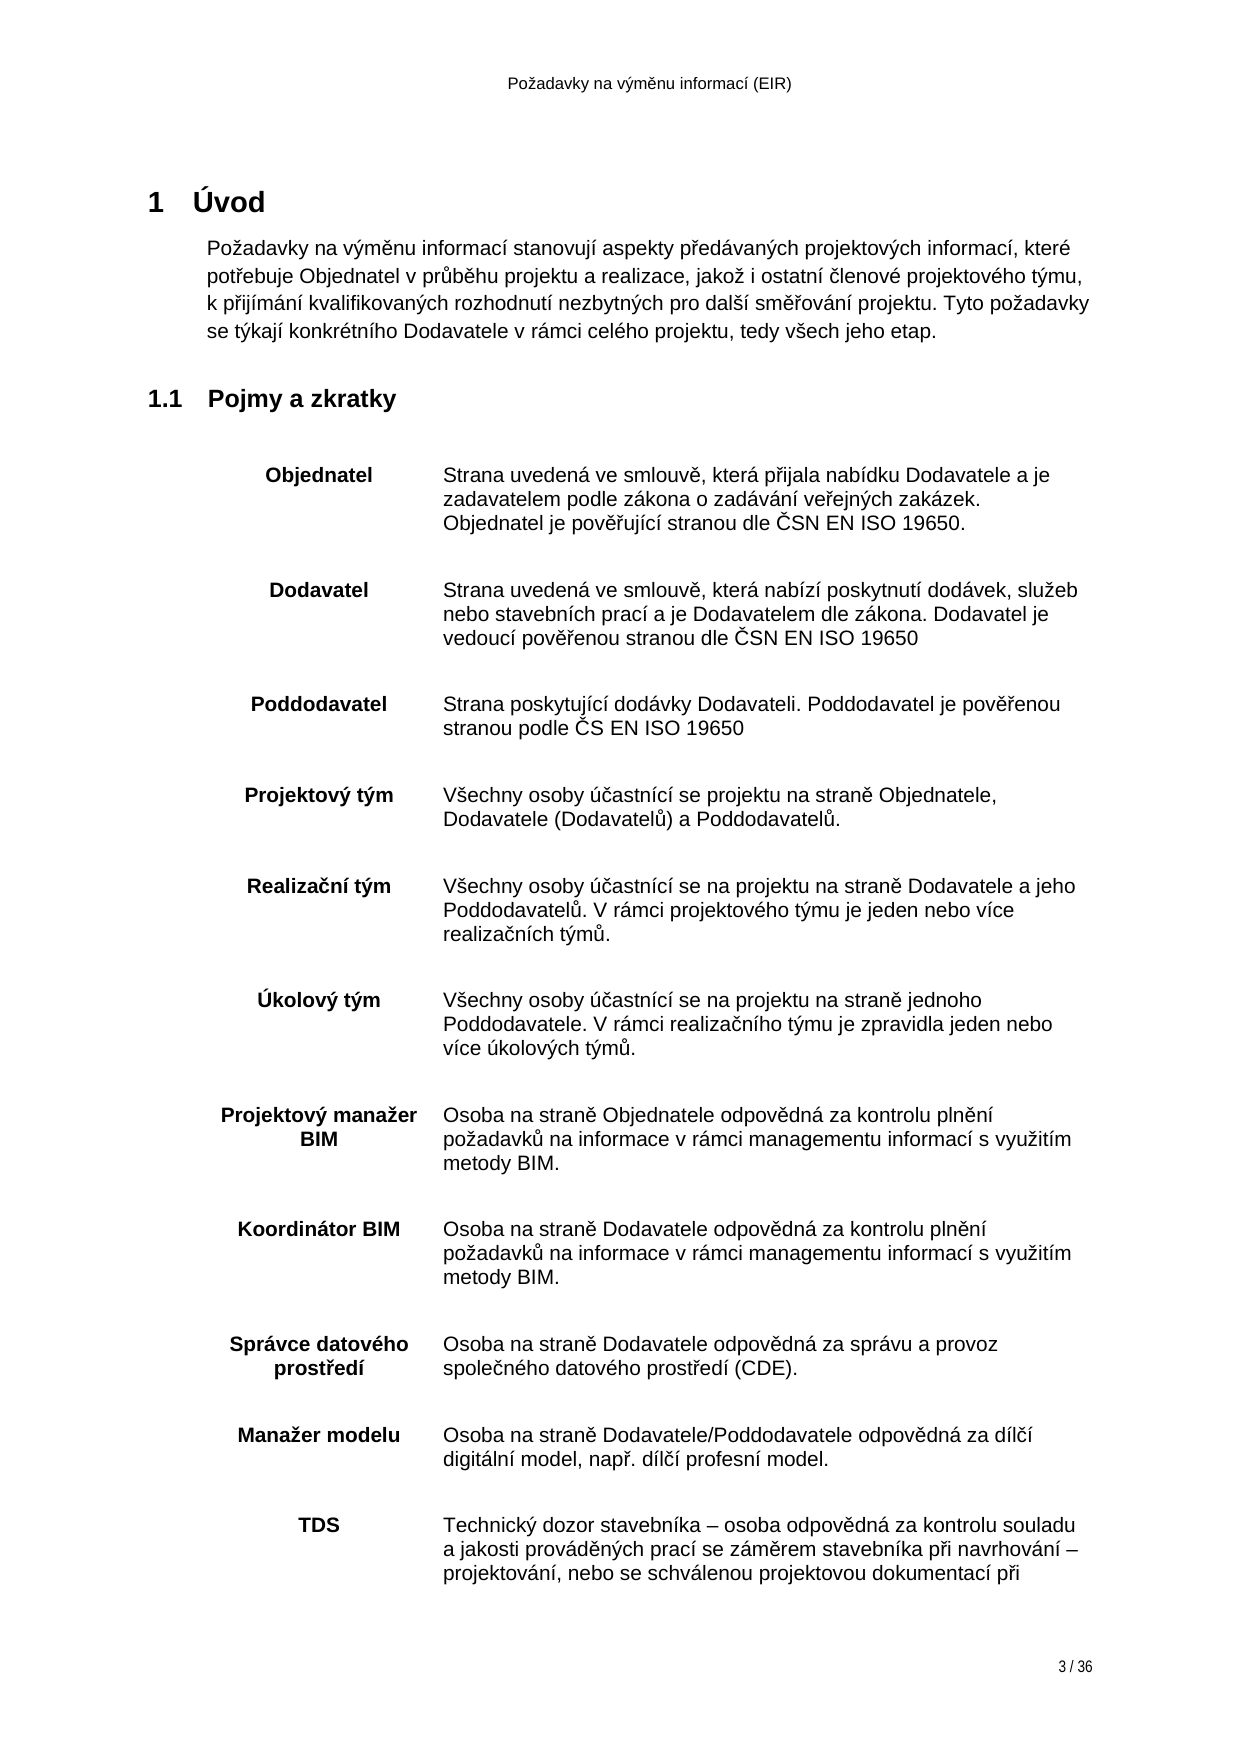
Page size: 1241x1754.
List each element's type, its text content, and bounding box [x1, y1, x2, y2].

table_cell Realizační tým [206, 852, 443, 967]
table_cell Všechny osoby účastnící se na projektu na straně Dodavatele a jeho Poddodavatelů. V rámci projektového týmu je jeden nebo více realizačních týmů. [443, 852, 1093, 967]
table_cell Všechny osoby účastnící se projektu na straně Objednatele, Dodavatele (Dodavatelů) a Poddodavatelů. [443, 761, 1093, 852]
table_cell Osoba na straně Objednatele odpovědná za kontrolu plnění požadavků na informace v rámci managementu informací s využitím metody BIM. [443, 1081, 1093, 1196]
table_cell Dodavatel [206, 556, 443, 671]
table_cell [443, 1492, 1093, 1594]
table_cell Úkolový tým [206, 967, 443, 1081]
table_cell Osoba na straně Dodavatele odpovědná za kontrolu plnění požadavků na informace v rámci managementu informací s využitím metody BIM. [443, 1196, 1093, 1310]
table_cell TDS [206, 1492, 443, 1594]
table_header Strana uvedená ve smlouvě, která přijala nabídku Dodavatele a je zadavatelem podle zákona o zadávání veřejných zakázek. Objednatel je pověřující stranou dle ČSN EN ISO 19650. [443, 442, 1093, 556]
table_cell Projektový tým [206, 761, 443, 852]
subtitle Úvod [148, 185, 1093, 219]
table_cell Strana uvedená ve smlouvě, která nabízí poskytnutí dodávek, služeb nebo stavebních prací a je Dodavatelem dle zákona. Dodavatel je vedoucí pověřenou stranou dle ČSN EN ISO 19650 [443, 556, 1093, 671]
table_cell Správce datového prostředí [206, 1310, 443, 1401]
text Požadavky na výměnu informací stanovují aspekty předávaných projektových informací, které potřebuje Objednatel v průběhu projektu a realizace, jakož i ostatní členové projektového týmu, k přijímání kvalifikovaných rozhodnutí nezbytných pro další směřování projektu. Tyto požadavky se týkají konkrétního Dodavatele v rámci celého projektu, tedy všech jeho etap. [207, 236, 1093, 343]
table_cell Osoba na straně Dodavatele odpovědná za správu a provoz společného datového prostředí (CDE). [443, 1310, 1093, 1401]
table_cell Poddodavatel [206, 671, 443, 761]
table_header Objednatel [206, 442, 443, 556]
table_cell Manažer modelu [206, 1401, 443, 1492]
table_cell Všechny osoby účastnící se na projektu na straně jednoho Poddodavatele. V rámci realizačního týmu je zpravidla jeden nebo více úkolových týmů. [443, 967, 1093, 1081]
table_cell Koordinátor BIM [206, 1196, 443, 1310]
subtitle Pojmy a zkratky [148, 384, 1093, 412]
table_cell Strana poskytující dodávky Dodavateli. Poddodavatel je pověřenou stranou podle ČS EN ISO 19650 [443, 671, 1093, 761]
table_cell Projektový manažer BIM [206, 1081, 443, 1196]
table_cell Osoba na straně Dodavatele/Poddodavatele odpovědná za dílčí digitální model, např. dílčí profesní model. [443, 1401, 1093, 1492]
